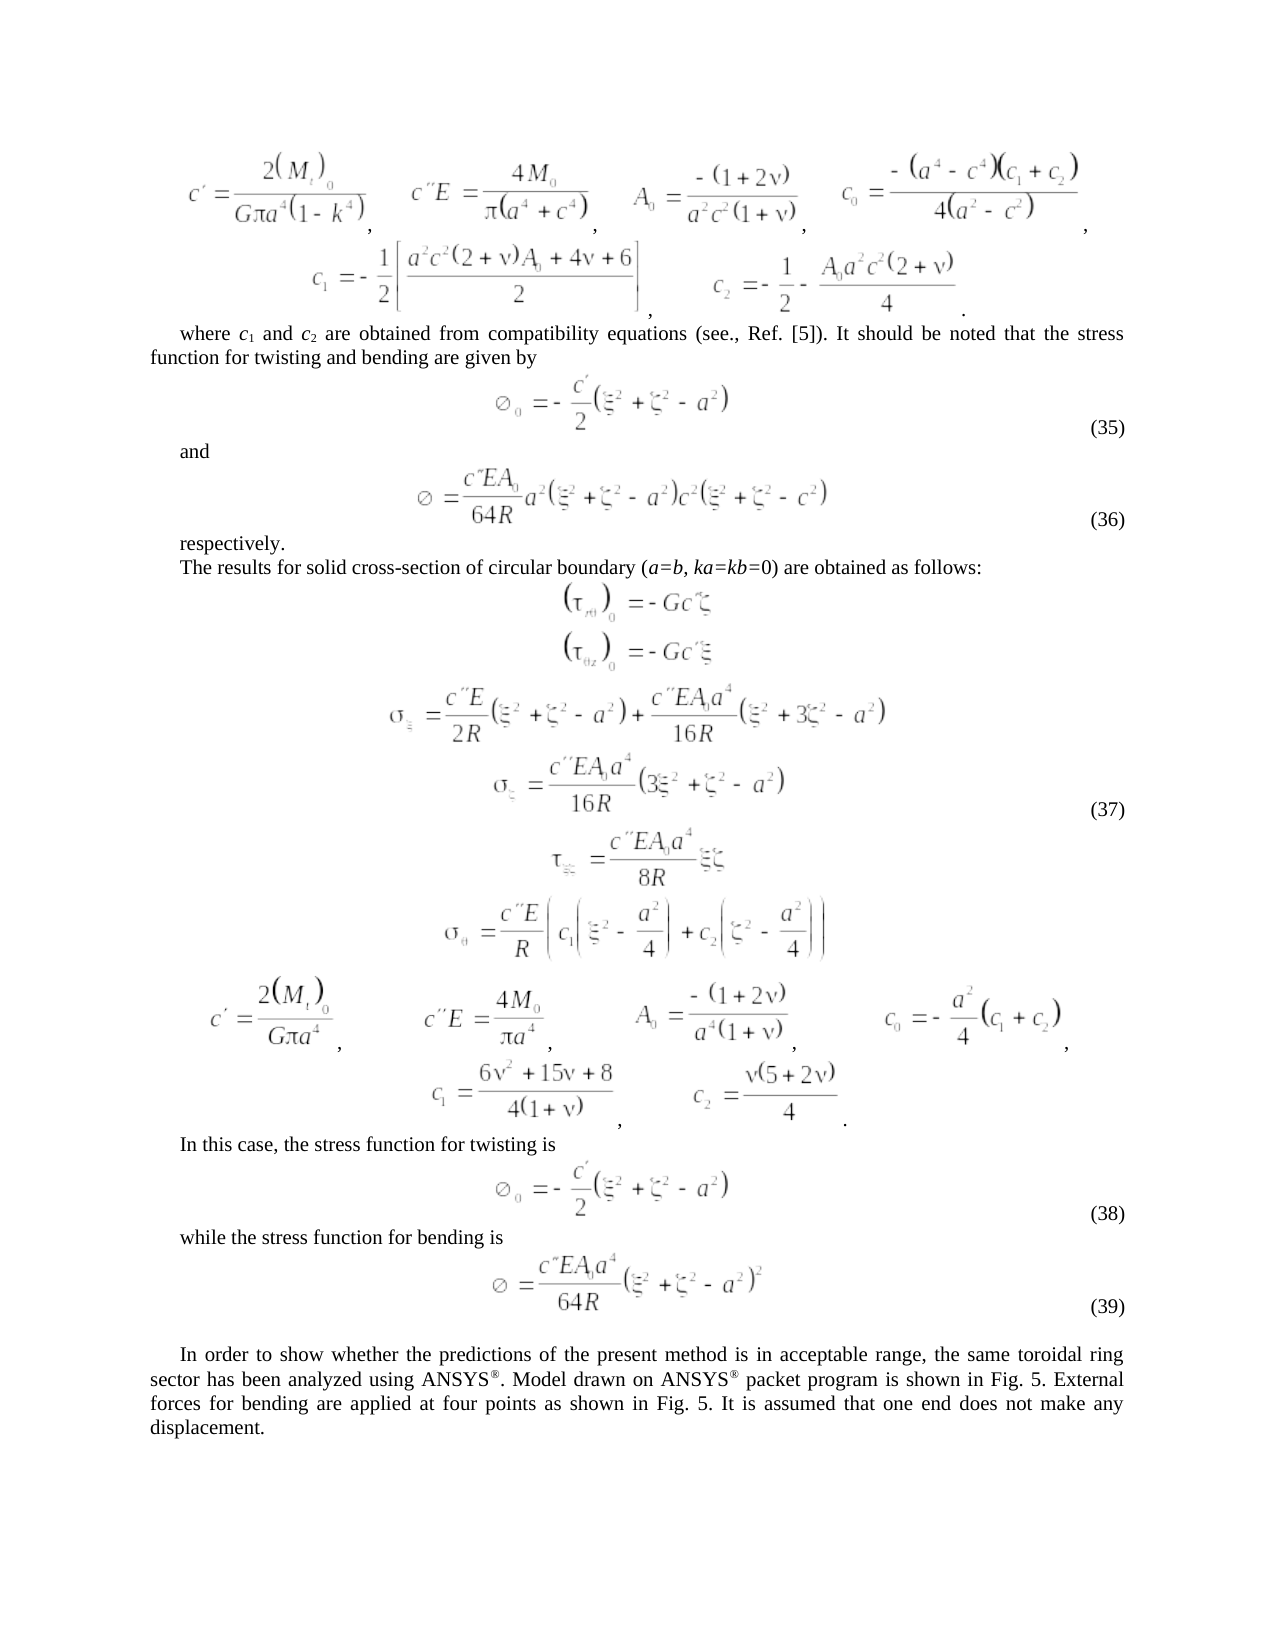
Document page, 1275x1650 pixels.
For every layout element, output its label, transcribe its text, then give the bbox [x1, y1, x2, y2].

text In this case, the stress function for twisting is [150, 1131, 1125, 1156]
text (36) [150, 463, 1125, 531]
text respectively. [150, 531, 1125, 555]
text , , , , , . [150, 972, 1125, 1131]
text The results for solid cross-section of circular boundary (a=b, ka=kb=0) are obtained as follows: [150, 555, 1125, 579]
text (37) [150, 747, 1125, 821]
text (35) [150, 369, 1125, 439]
text and [150, 439, 1125, 463]
text (39) [150, 1249, 1125, 1318]
text where c1 and c2 are obtained from compatibility equations (see., Ref. [5]). It should be noted that the stress function for twisting and bending are given by [150, 321, 1125, 369]
text In order to show whether the predictions of the present method is in acceptable range, the same toroidal ring sector has been analyzed using ANSYS. Model drawn on ANSYS packet program is shown in Fig. 5. External forces for bending are applied at four points as shown in Fig. 5. It is assumed that one end does not make any displacement. [150, 1342, 1125, 1439]
text , , , , , . [150, 150, 1125, 321]
text while the stress function for bending is [150, 1225, 1125, 1249]
text (38) [150, 1156, 1125, 1225]
